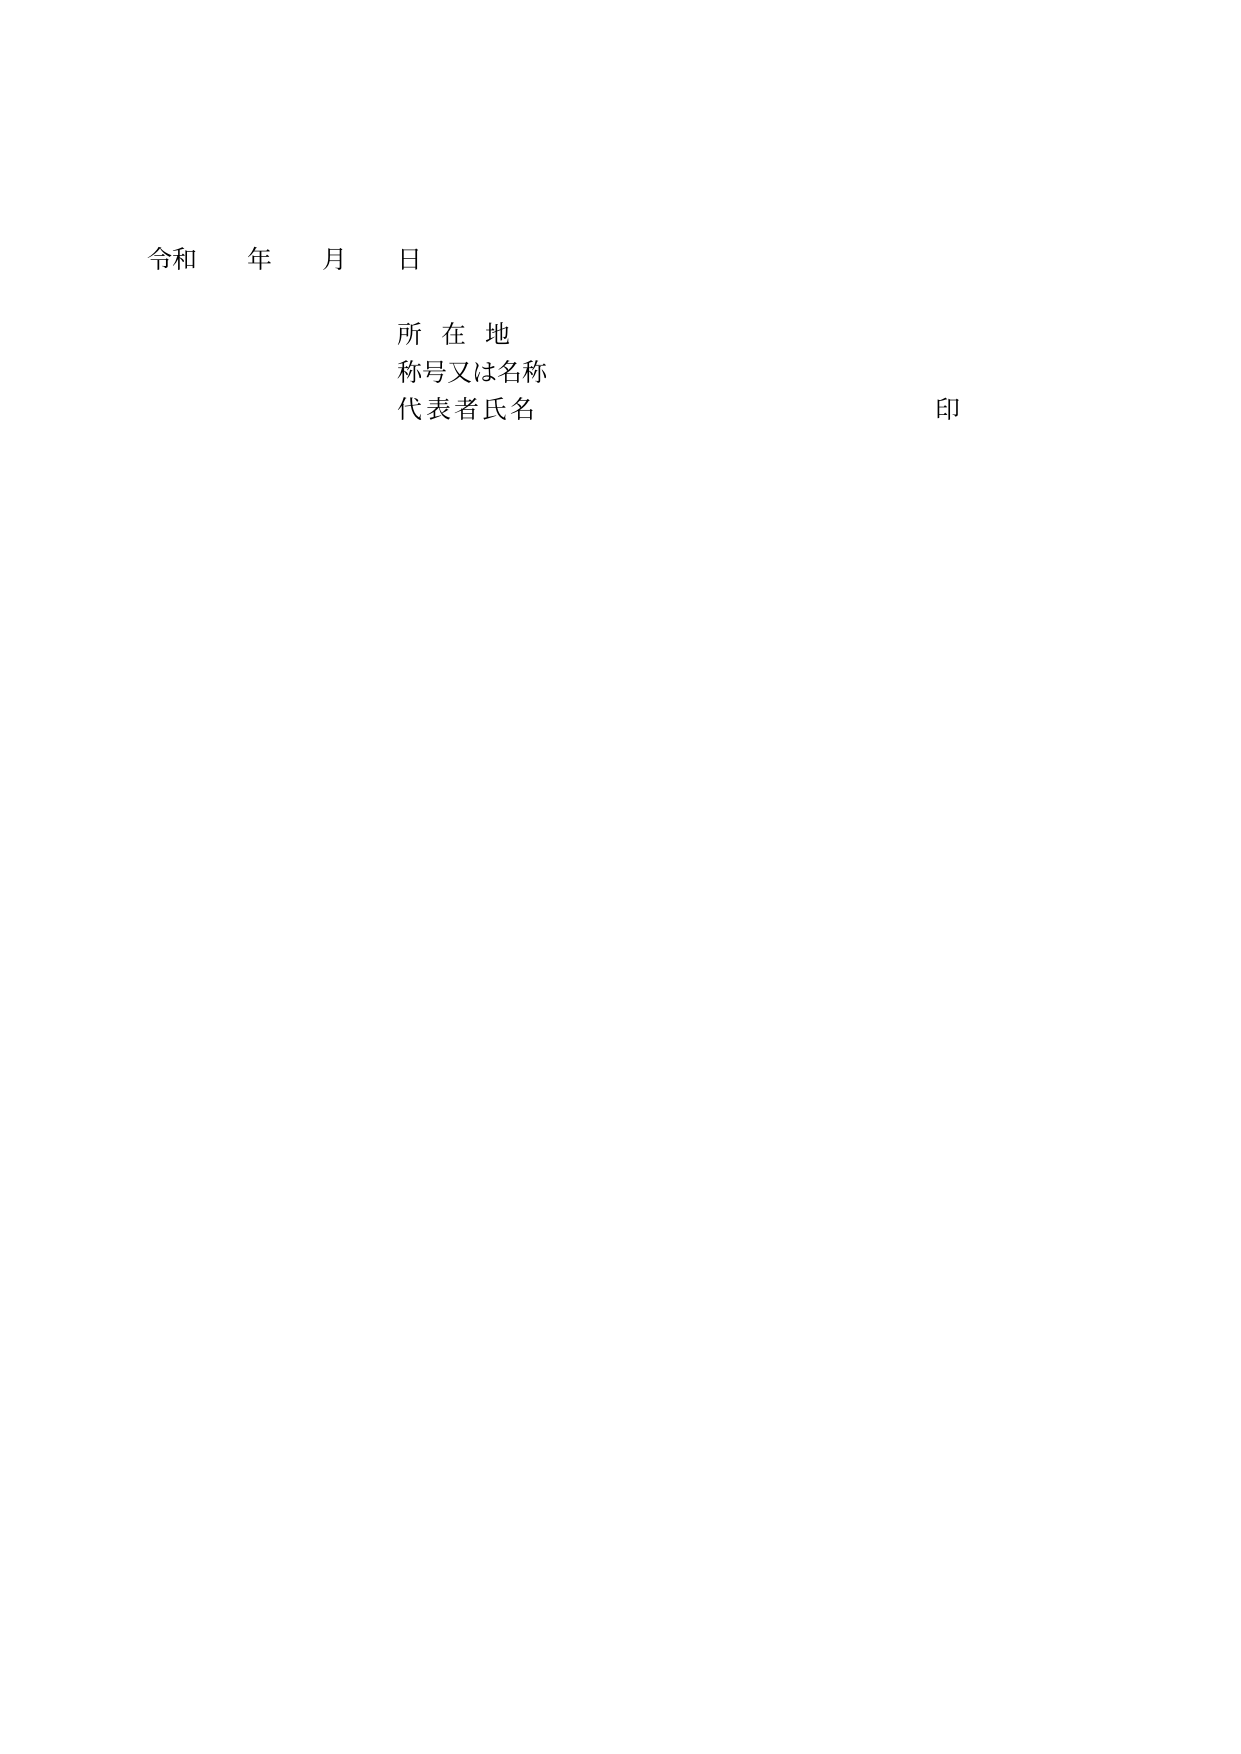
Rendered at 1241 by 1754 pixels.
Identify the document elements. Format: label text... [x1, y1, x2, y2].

text 代表者氏名 印 [148, 389, 992, 427]
text 称号又は名称 [148, 352, 992, 389]
text 令和 年 月 日 [148, 239, 1092, 277]
text 所在地 [148, 314, 992, 352]
